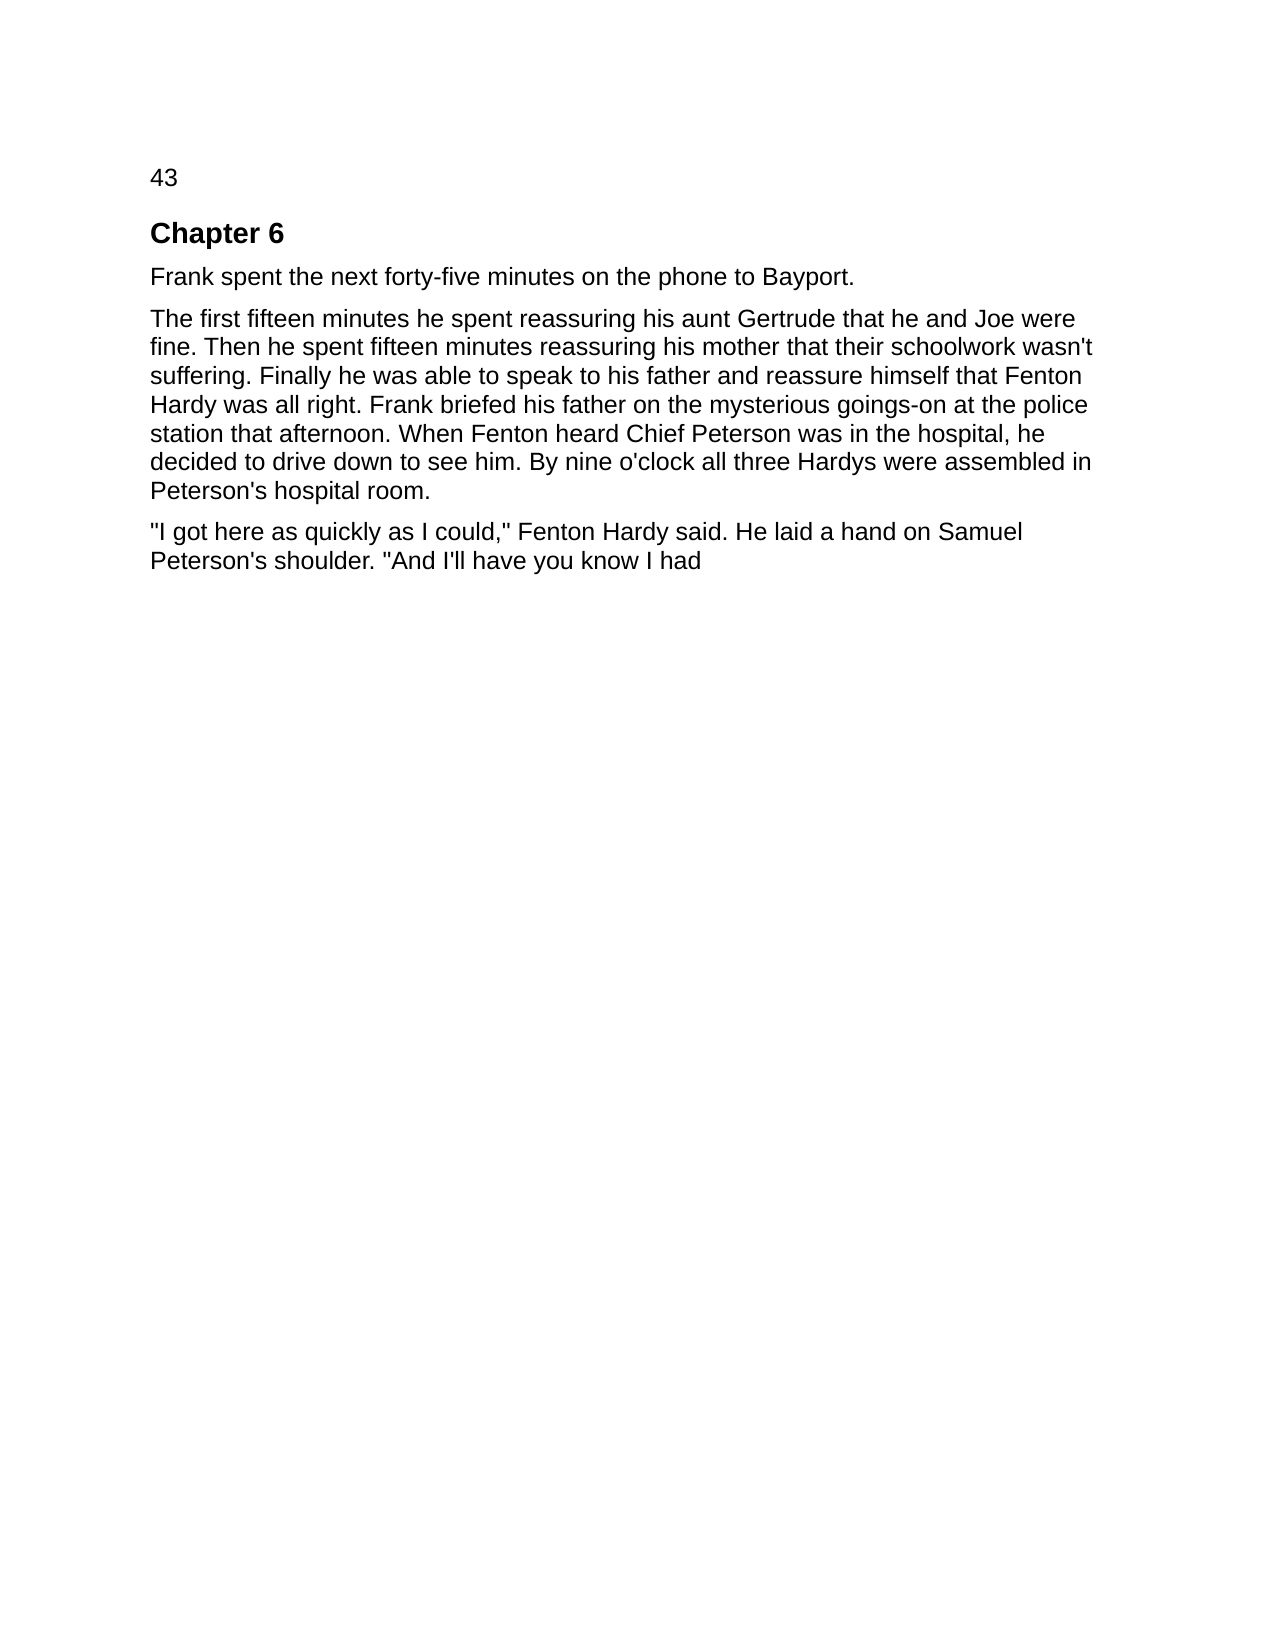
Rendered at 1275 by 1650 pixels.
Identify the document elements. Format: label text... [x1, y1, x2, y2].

text The first fifteen minutes he spent reassuring his aunt Gertrude that he and Joe were fine. Then he spent fifteen minutes reassuring his mother that their schoolwork wasn't suffering. Finally he was able to speak to his father and reassure himself that Fenton Hardy was all right. Frank briefed his father on the mysterious goings-on at the police station that afternoon. When Fenton heard Chief Peterson was in the hospital, he decided to drive down to see him. By nine o'clock all three Hardys were assembled in Peterson's hospital room. [150, 303, 1125, 505]
text 43 [150, 162, 1125, 191]
text "I got here as quickly as I could," Fenton Hardy said. He laid a hand on Samuel Peterson's shoulder. "And I'll have you know I had [150, 517, 1125, 575]
text Frank spent the next forty-five minutes on the phone to Bayport. [150, 262, 1125, 291]
subtitle Chapter 6 [150, 216, 1125, 250]
